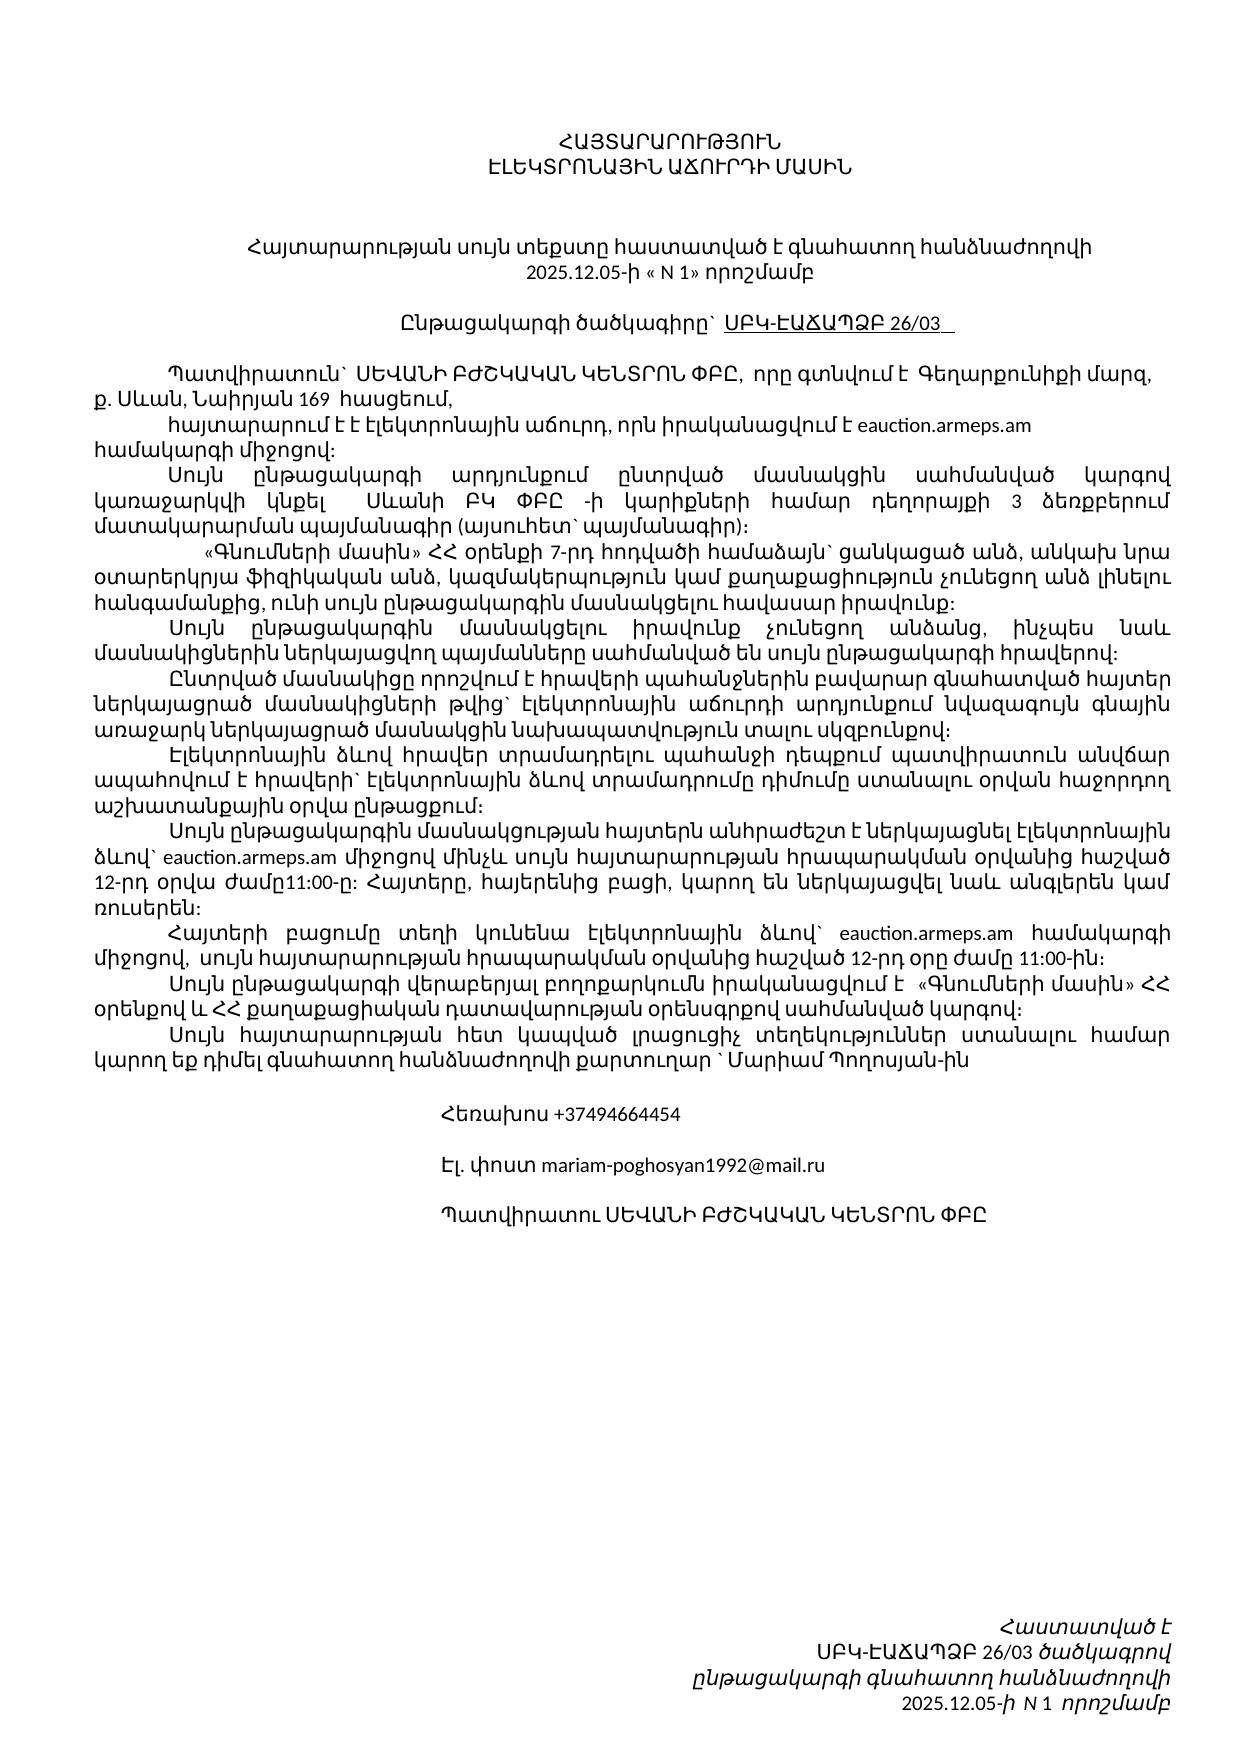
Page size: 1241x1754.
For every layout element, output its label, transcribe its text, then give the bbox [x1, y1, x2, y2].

text Հայտարարության սույն տեքստը հաստատված է գնահատող հանձնաժողովի [94, 234, 1171, 259]
text 2025.12.05 -ի « N 1» որոշմամբ [94, 259, 1171, 285]
text «Գնումների մասին» ՀՀ օրենքի 7-րդ հոդվածի համաձայն` ցանկացած անձ, անկախ նրա օտարերկրյա ֆիզիկական անձ, կազմակերպություն կամ քաղաքացիություն չունեցող անձ լինելու հանգամանքից, ունի սույն ընթացակարգին մասնակցելու հավասար իրավունք: [94, 539, 1171, 615]
text Ընտրված մասնակիցը որոշվում է հրավերի պահանջներին բավարար գնահատված հայտեր ներկայացրած մասնակիցների թվից` էլեկտրոնային աճուրդի արդյունքում նվազագույն գնային առաջարկ ներկայացրած մասնակցին նախապատվություն տալու սկզբունքով։ [94, 666, 1171, 742]
text Ընթացակարգի ծածկագիրը` ՍԲԿ-ԷԱՃԱՊՁԲ 26/03 [94, 310, 1171, 336]
text ՍԲԿ-ԷԱՃԱՊՁԲ 26/03 ծածկագրով [94, 1639, 1171, 1665]
text Սույն ընթացակարգին մասնակցության հայտերն անհրաժեշտ է ներկայացնել էլեկտրոնային ձևով` eauction.armeps.am միջոցով մինչև սույն հայտարարության հրապարակման օրվանից հաշված 12-րդ օրվա ժամը11:00-ը: Հայտերը, հայերենից բացի, կարող են ներկայացվել նաև անգլերեն կամ ռուսերեն: [94, 818, 1171, 920]
text Սույն ընթացակարգին մասնակցելու իրավունք չունեցող անձանց, ինչպես նաև մասնակիցներին ներկայացվող պայմանները սահմանված են սույն ընթացակարգի հրավերով: [94, 615, 1171, 666]
text Էլ. փոստ mariam-poghosyan1992@mail.ru [94, 1152, 1171, 1177]
text Սույն ընթացակարգի արդյունքում ընտրված մասնակցին սահմանված կարգով կառաջարկվի կնքել Սևանի ԲԿ ՓԲԸ -ի կարիքների համար դեղորայքի 3 ձեռքբերում մատակարարման պայմանագիր (այսուհետ` պայմանագիր)։ [94, 463, 1171, 539]
text 2025.12.05 -ի N 1 որոշմամբ [94, 1690, 1171, 1716]
text ընթացակարգի գնահատող հանձնաժողովի [94, 1665, 1171, 1690]
text Էլեկտրոնային ձևով հրավեր տրամադրելու պահանջի դեպքում պատվիրատուն անվճար ապահովում է հրավերի` էլեկտրոնային ձևով տրամադրումը դիմումը ստանալու օրվան հաջորդող աշխատանքային օրվա ընթացքում։ [94, 742, 1171, 818]
text Հեռախոս +37494664454 [94, 1101, 1171, 1126]
text Հաստատված է [94, 1614, 1171, 1639]
text Պատվիրատու ՍԵՎԱՆԻ ԲԺՇԿԱԿԱՆ ԿԵՆՏՐՈՆ ՓԲԸ [94, 1203, 1171, 1228]
text հայտարարում է է էլեկտրոնային աճուրդ, որն իրականացվում է eauction.armeps.am համակարգի միջոցով: [94, 412, 1171, 463]
text Սույն հայտարարության հետ կապված լրացուցիչ տեղեկություններ ստանալու համար կարող եք դիմել գնահատող հանձնաժողովի քարտուղար ` Մարիամ Պողոսյան-ին [94, 1022, 1171, 1073]
text Պատվիրատուն` ՍԵՎԱՆԻ ԲԺՇԿԱԿԱՆ ԿԵՆՏՐՈՆ ՓԲԸ, որը գտնվում է Գեղարքունիքի մարզ, ք. Սևան, Նաիրյան 169 հասցեում, [94, 361, 1171, 412]
text ՀԱՅՏԱՐԱՐՈՒԹՅՈՒՆ [94, 129, 1171, 154]
text ԷԼԵԿՏՐՈՆԱՅԻՆ ԱՃՈՒՐԴԻ ՄԱՍԻՆ [94, 154, 1171, 180]
text Սույն ընթացակարգի վերաբերյալ բողոքարկումն իրականացվում է «Գնումների մասին» ՀՀ օրենքով և ՀՀ քաղաքացիական դատավարության օրենսգրքով սահմանված կարգով։ [94, 971, 1171, 1022]
text Հայտերի բացումը տեղի կունենա էլեկտրոնային ձևով` eauction.armeps.am համակարգի միջոցով, սույն հայտարարության հրապարակման օրվանից հաշված 12-րդ օրը ժամը 11:00-ին։ [94, 920, 1171, 971]
